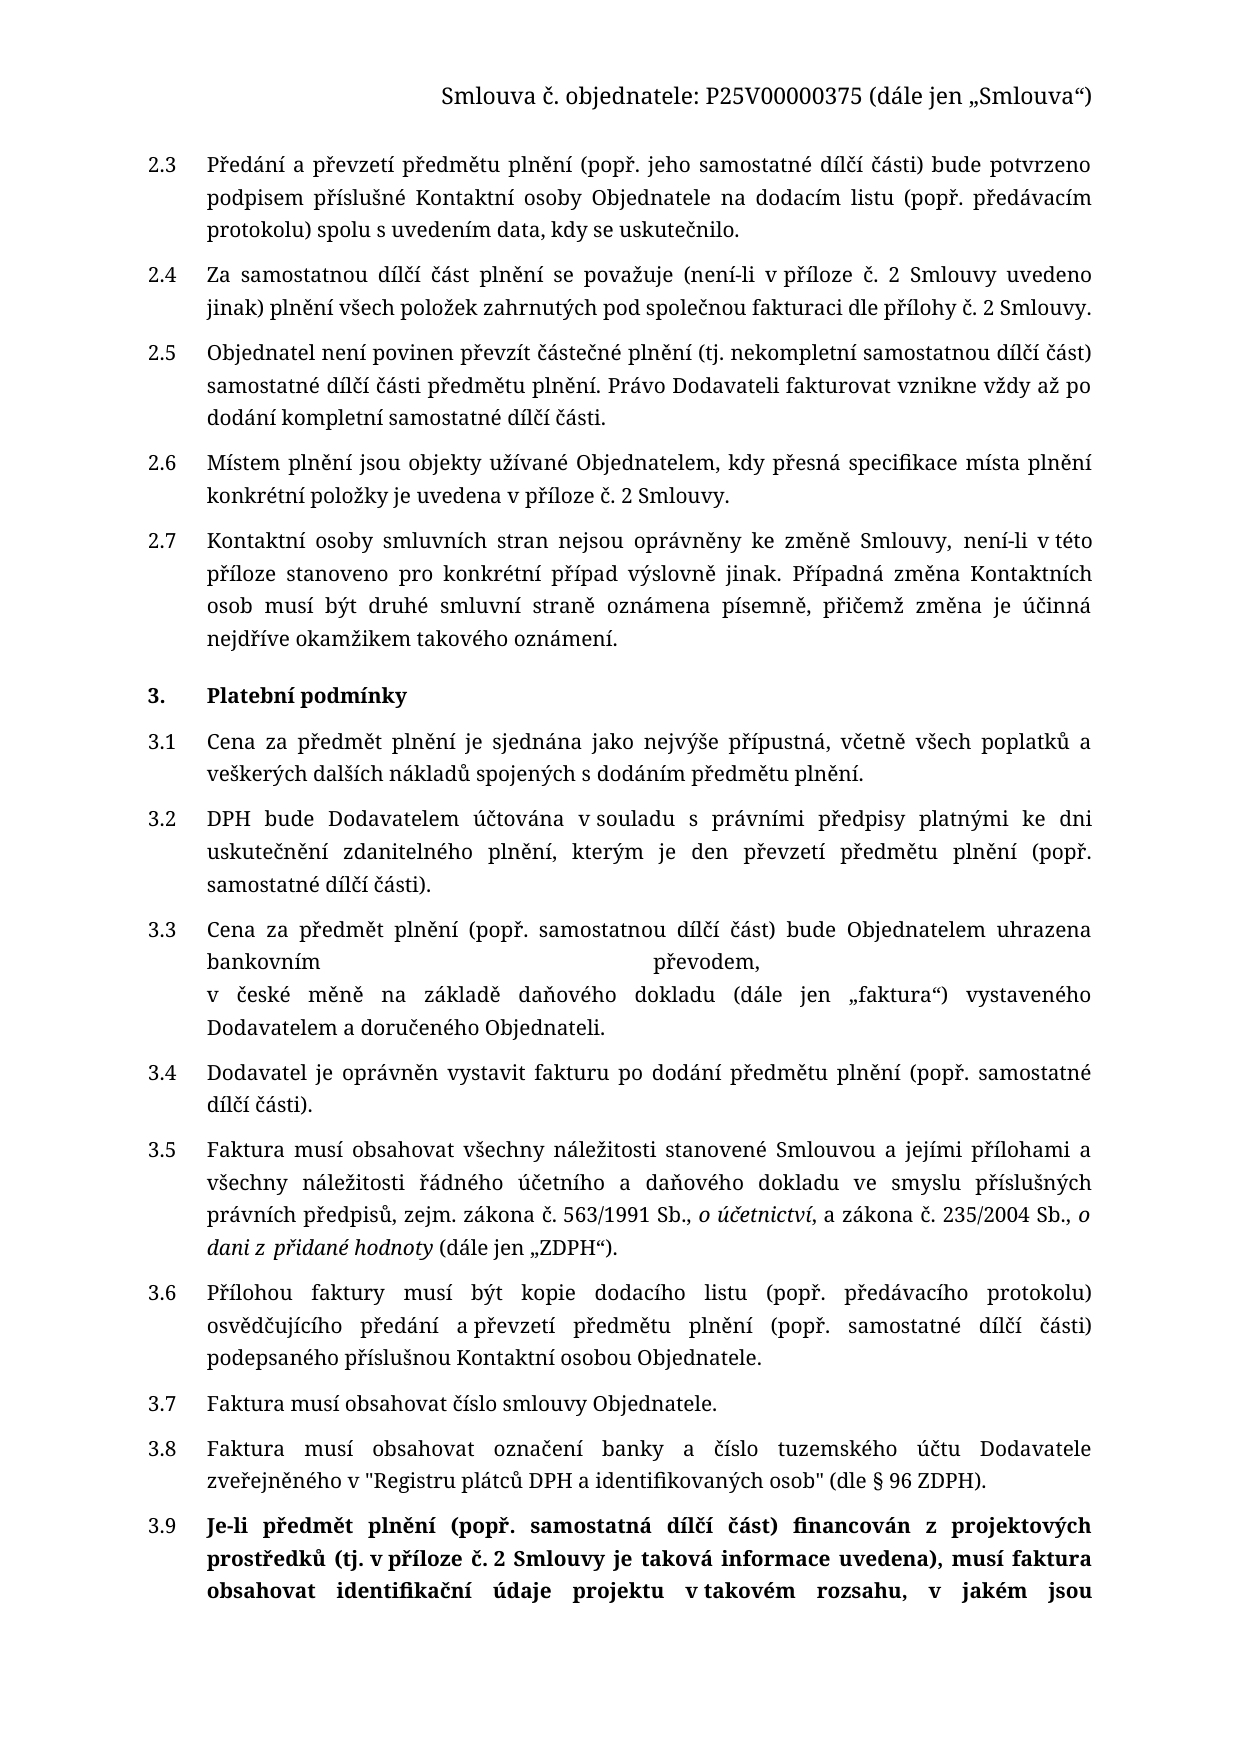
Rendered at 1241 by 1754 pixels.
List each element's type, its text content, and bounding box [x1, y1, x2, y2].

list Faktura musí obsahovat číslo smlouvy Objednatele. [148, 1389, 1093, 1417]
list Platební podmínky [148, 682, 1093, 710]
list Za samostatnou dílčí část plnění se považuje (není-li v příloze č. 2 Smlouvy uvedeno jinak) plnění všech položek zahrnutých pod společnou fakturaci dle přílohy č. 2 Smlouvy. [148, 261, 1093, 322]
list Přílohou faktury musí být kopie dodacího listu (popř. předávacího protokolu) osvědčujícího předání a převzetí předmětu plnění (popř. samostatné dílčí části) podepsaného příslušnou Kontaktní osobou Objednatele. [148, 1278, 1093, 1372]
list Místem plnění jsou objekty užívané Objednatelem, kdy přesná specifikace místa plnění konkrétní položky je uvedena v příloze č. 2 Smlouvy. [148, 448, 1093, 509]
list Předání a převzetí předmětu plnění (popř. jeho samostatné dílčí části) bude potvrzeno podpisem příslušné Kontaktní osoby Objednatele na dodacím listu (popř. předávacím protokolu) spolu s uvedením data, kdy se uskutečnilo. [148, 150, 1093, 244]
list Faktura musí obsahovat označení banky a číslo tuzemského účtu Dodavatele zveřejněného v "Registru plátců DPH a identifikovaných osob" (dle § 96 ZDPH). [148, 1434, 1093, 1495]
list Cena za předmět plnění je sjednána jako nejvýše přípustná, včetně všech poplatků a veškerých dalších nákladů spojených s dodáním předmětu plnění. [148, 727, 1093, 788]
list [148, 1511, 1093, 1605]
list Faktura musí obsahovat všechny náležitosti stanovené Smlouvou a jejími přílohami a všechny náležitosti řádného účetního a daňového dokladu ve smyslu příslušných právních předpisů, zejm. zákona č. 563/1991 Sb., o účetnictví, a zákona č. 235/2004 Sb., o dani z přidané hodnoty (dále jen „ZDPH“). [148, 1135, 1093, 1262]
list Cena za předmět plnění (popř. samostatnou dílčí část) bude Objednatelem uhrazena bankovním převodem, v české měně na základě daňového dokladu (dále jen „faktura“) vystaveného Dodavatelem a doručeného Objednateli. [148, 915, 1093, 1041]
list Dodavatel je oprávněn vystavit fakturu po dodání předmětu plnění (popř. samostatné dílčí části). [148, 1058, 1093, 1119]
list Kontaktní osoby smluvních stran nejsou oprávněny ke změně Smlouvy, není-li v této příloze stanoveno pro konkrétní případ výslovně jinak. Případná změna Kontaktních osob musí být druhé smluvní straně oznámena písemně, přičemž změna je účinná nejdříve okamžikem takového oznámení. [148, 526, 1093, 652]
list DPH bude Dodavatelem účtována v souladu s právními předpisy platnými ke dni uskutečnění zdanitelného plnění, kterým je den převzetí předmětu plnění (popř. samostatné dílčí části). [148, 804, 1093, 898]
list Objednatel není povinen převzít částečné plnění (tj. nekompletní samostatnou dílčí část) samostatné dílčí části předmětu plnění. Právo Dodavateli fakturovat vznikne vždy až po dodání kompletní samostatné dílčí části. [148, 338, 1093, 432]
